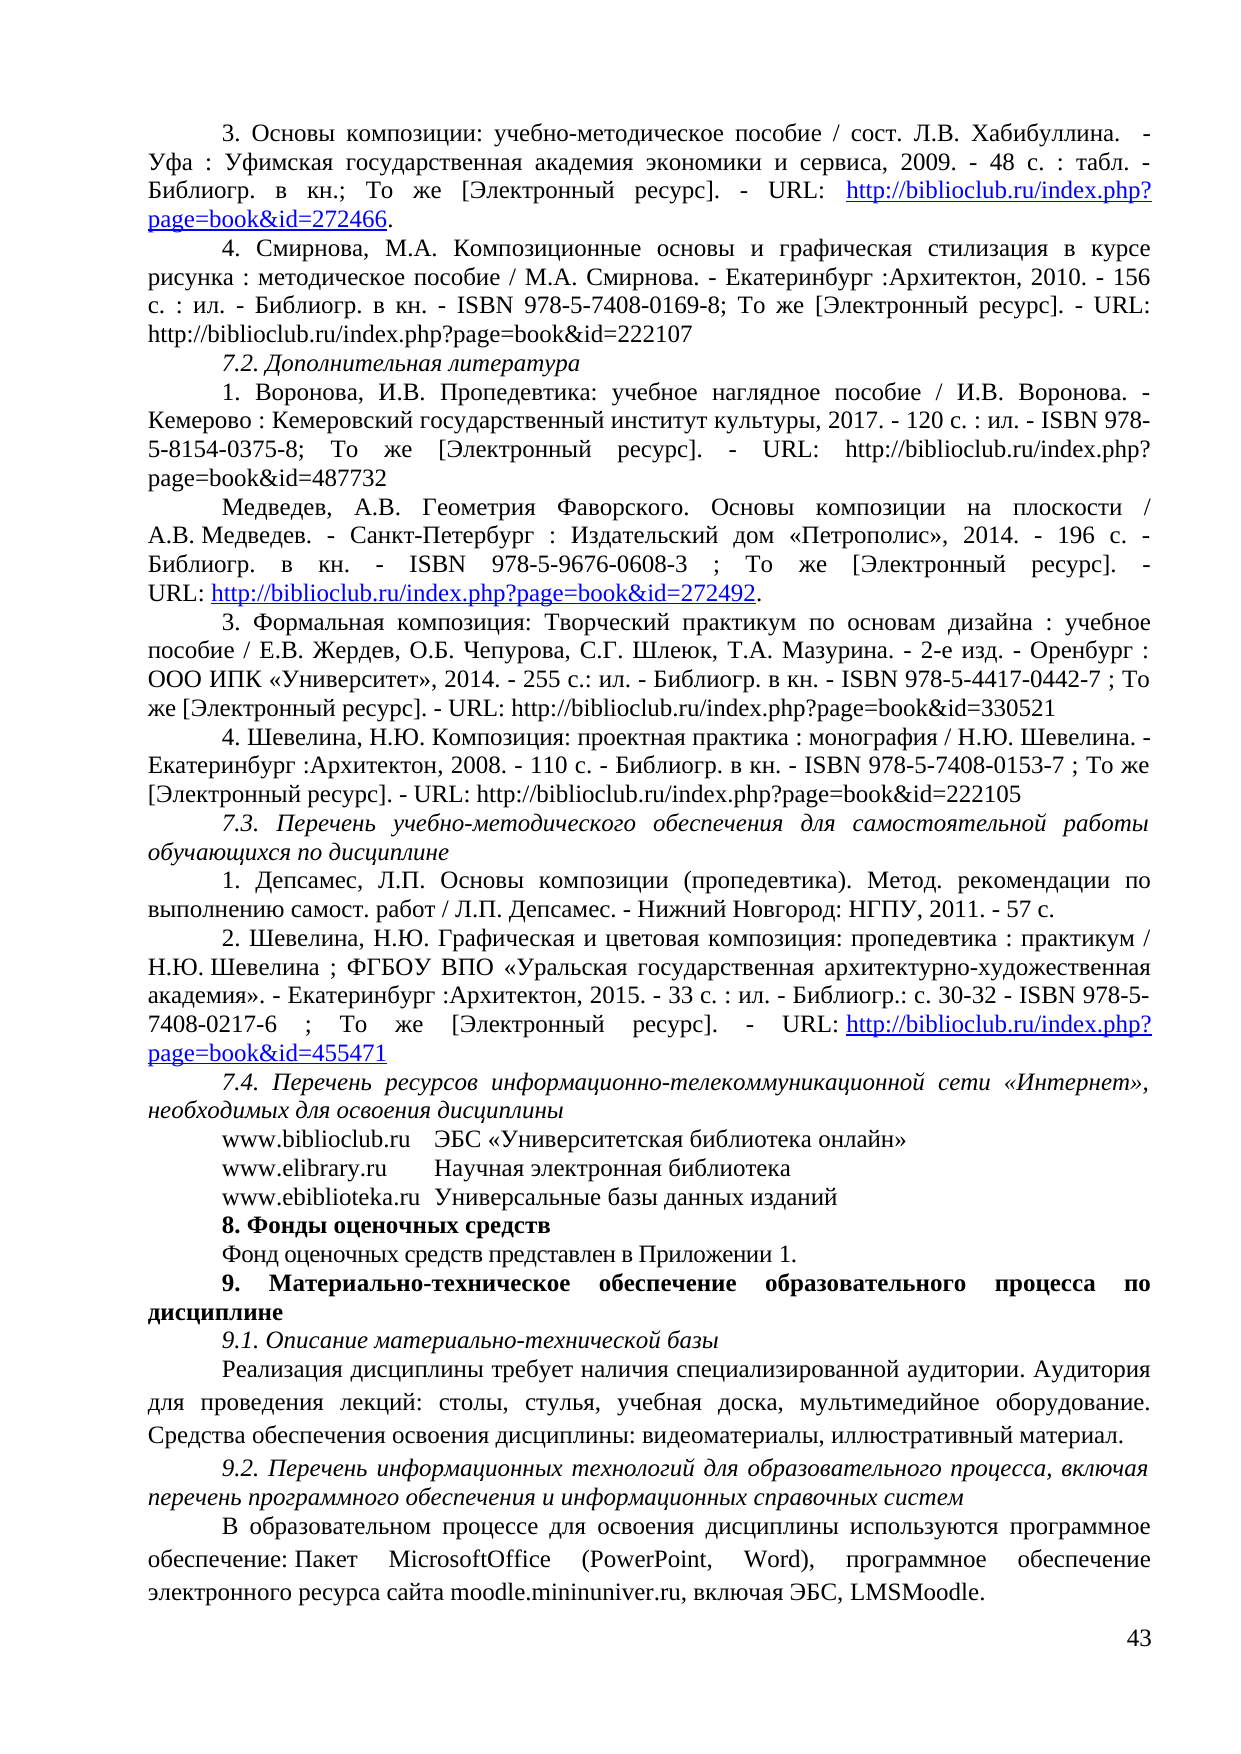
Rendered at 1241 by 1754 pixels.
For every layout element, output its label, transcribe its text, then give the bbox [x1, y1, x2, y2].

text В образовательном процессе для освоения дисциплины используются программное обеспечение: Пакет MicrosoftOffice (PowerPoint, Word), программное обеспечение электронного ресурса сайта moodle.mininuniver.ru, включая ЭБС, LMSMoodle. [148, 1511, 1152, 1606]
text www.ebiblioteka.ru Универсальные базы данных изданий [148, 1182, 1152, 1211]
text 9.2. Перечень информационных технологий для образовательного процесса, включая перечень программного обеспечения и информационных справочных систем [148, 1453, 1152, 1511]
text 9.1. Описание материально-технической базы [148, 1326, 1152, 1354]
text 3. Основы композиции: учебно-методическое пособие / сост. Л.В. Хабибуллина. - Уфа : Уфимская государственная академия экономики и сервиса, 2009. - 48 с. : табл. - Библиогр. в кн.; То же [Электронный ресурс]. - URL: http://biblioclub.ru/index.php?page=book&id=272466. [148, 118, 1152, 233]
text 1. Депсамес, Л.П. Основы композиции (пропедевтика). Метод. рекомендации по выполнению самост. работ / Л.П. Депсамес. - Нижний Новгород: НГПУ, 2011. - 57 с. [148, 866, 1152, 923]
text 4. Шевелина, Н.Ю. Композиция: проектная практика : монография / Н.Ю. Шевелина. - Екатеринбург :Архитектон, 2008. - 110 с. - Библиогр. в кн. - ISBN 978-5-7408-0153-7 ; То же [Электронный ресурс]. - URL: http://biblioclub.ru/index.php?page=book&id=222105 [148, 722, 1152, 808]
text www.elibrary.ru Научная электронная библиотека [148, 1153, 1152, 1182]
text 7.2. Дополнительная литература [148, 348, 1152, 377]
text 3. Формальная композиция: Творческий практикум по основам дизайна : учебное пособие / Е.В. Жердев, О.Б. Чепурова, С.Г. Шлеюк, Т.А. Мазурина. - 2-е изд. - Оренбург : ООО ИПК «Университет», 2014. - 255 с.: ил. - Библиогр. в кн. - ISBN 978-5-4417-0442-7 ; То же [Электронный ресурс]. - URL: http://biblioclub.ru/index.php?page=book&id=330521 [148, 607, 1152, 722]
text www.biblioclub.ru ЭБС «Университетская библиотека онлайн» [148, 1124, 1152, 1153]
text Медведев, А.В. Геометрия Фаворского. Основы композиции на плоскости / А.В. Медведев. - Санкт-Петербург : Издательский дом «Петрополис», 2014. - 196 с. - Библиогр. в кн. - ISBN 978-5-9676-0608-3 ; То же [Электронный ресурс]. - URL: http://biblioclub.ru/index.php?page=book&id=272492. [148, 492, 1152, 607]
text 7.3. Перечень учебно-методического обеспечения для самостоятельной работы обучающихся по дисциплине [148, 808, 1152, 866]
text Реализация дисциплины требует наличия специализированной аудитории. Аудитория для проведения лекций: столы, стулья, учебная доска, мультимедийное оборудование. Средства обеспечения освоения дисциплины: видеоматериалы, иллюстративный материал. [148, 1354, 1152, 1449]
text 4. Смирнова, М.А. Композиционные основы и графическая стилизация в курсе рисунка : методическое пособие / М.А. Смирнова. - Екатеринбург :Архитектон, 2010. - 156 с. : ил. - Библиогр. в кн. - ISBN 978-5-7408-0169-8; То же [Электронный ресурс]. - URL: http://biblioclub.ru/index.php?page=book&id=222107 [148, 233, 1152, 348]
text 8. Фонды оценочных средств [148, 1211, 1152, 1239]
text Фонд оценочных средств представлен в Приложении 1. [148, 1239, 1152, 1268]
text 9. Материально-техническое обеспечение образовательного процесса по дисциплине [148, 1268, 1152, 1326]
text 1. Воронова, И.В. Пропедевтика: учебное наглядное пособие / И.В. Воронова. - Кемерово : Кемеровский государственный институт культуры, 2017. - 120 с. : ил. - ISBN 978-5-8154-0375-8; То же [Электронный ресурс]. - URL: http://biblioclub.ru/index.php?page=book&id=487732 [148, 377, 1152, 492]
text 2. Шевелина, Н.Ю. Графическая и цветовая композиция: пропедевтика : практикум / Н.Ю. Шевелина ; ФГБОУ ВПО «Уральская государственная архитектурно-художественная академия». - Екатеринбург :Архитектон, 2015. - 33 с. : ил. - Библиогр.: с. 30-32 - ISBN 978-5-7408-0217-6 ; То же [Электронный ресурс]. - URL: http://biblioclub.ru/index.php?page=book&id=455471 [148, 923, 1152, 1067]
text 7.4. Перечень ресурсов информационно-телекоммуникационной сети «Интернет», необходимых для освоения дисциплины [148, 1067, 1152, 1124]
